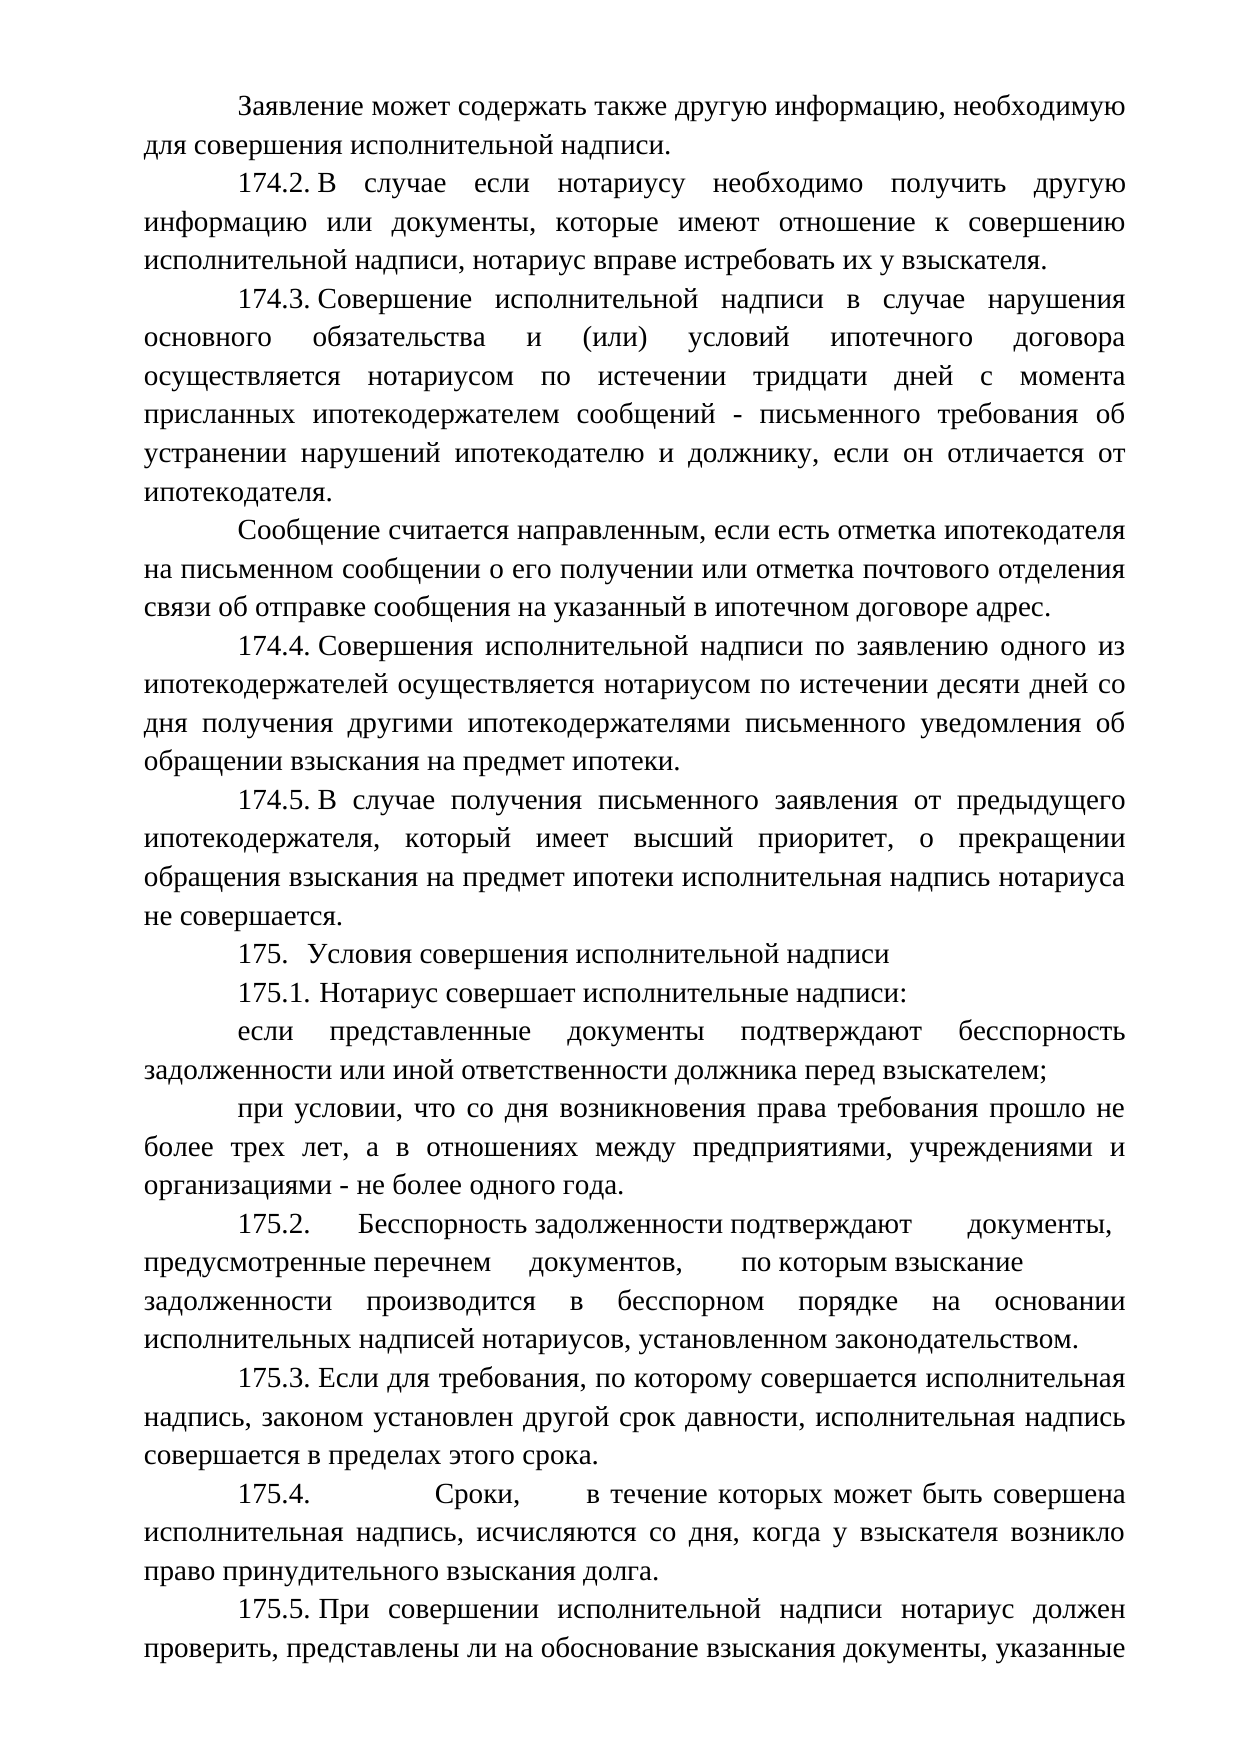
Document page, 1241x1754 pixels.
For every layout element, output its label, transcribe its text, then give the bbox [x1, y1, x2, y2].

list Сроки, в течение которых может быть совершена исполнительная надпись, исчисляются со дня, когда у взыскателя возникло право принудительного взыскания долга. [144, 1476, 1126, 1586]
text Сообщение считается направленным, если есть отметка ипотекодателя на письменном сообщении о его получении или отметка почтового отделения связи об отправке сообщения на указанный в ипотечном договоре адрес. [144, 512, 1126, 623]
list Если для требования, по которому совершается исполнительная надпись, законом установлен другой срок давности, исполнительная надпись совершается в пределах этого срока. [144, 1360, 1126, 1471]
text если представленные документы подтверждают бесспорность задолженности или иной ответственности должника перед взыскателем; [144, 1013, 1126, 1085]
list Бесспорность задолженности подтверждают документы, [144, 1206, 1126, 1239]
list В случае получения письменного заявления от предыдущего ипотекодержателя, который имеет высший приоритет, о прекращении обращения взыскания на предмет ипотеки исполнительная надпись нотариуса не совершается. [144, 782, 1126, 931]
list Совершение исполнительной надписи в случае нарушения основного обязательства и (или) условий ипотечного договора осуществляется нотариусом по истечении тридцати дней с момента присланных ипотекодержателем сообщений - письменного требования об устранении нарушений ипотекодателю и должнику, если он отличается от ипотекодателя. [144, 281, 1126, 507]
text предусмотренные перечнем документов, по которым взыскание [144, 1244, 1126, 1278]
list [144, 1591, 1126, 1663]
list Нотариус совершает исполнительные надписи: [144, 975, 1126, 1008]
list Условия совершения исполнительной надписи [144, 936, 1126, 970]
list Совершения исполнительной надписи по заявлению одного из ипотекодержателей осуществляется нотариусом по истечении десяти дней со дня получения другими ипотекодержателями письменного уведомления об обращении взыскания на предмет ипотеки. [144, 628, 1126, 777]
text Заявление может содержать также другую информацию, необходимую для совершения исполнительной надписи. [144, 88, 1126, 160]
text задолженности производится в бесспорном порядке на основании исполнительных надписей нотариусов, установленном законодательством. [144, 1283, 1126, 1355]
list В случае если нотариусу необходимо получить другую информацию или документы, которые имеют отношение к совершению исполнительной надписи, нотариус вправе истребовать их у взыскателя. [144, 165, 1126, 276]
text при условии, что со дня возникновения права требования прошло не более трех лет, а в отношениях между предприятиями, учреждениями и организациями - не более одного года. [144, 1090, 1126, 1201]
